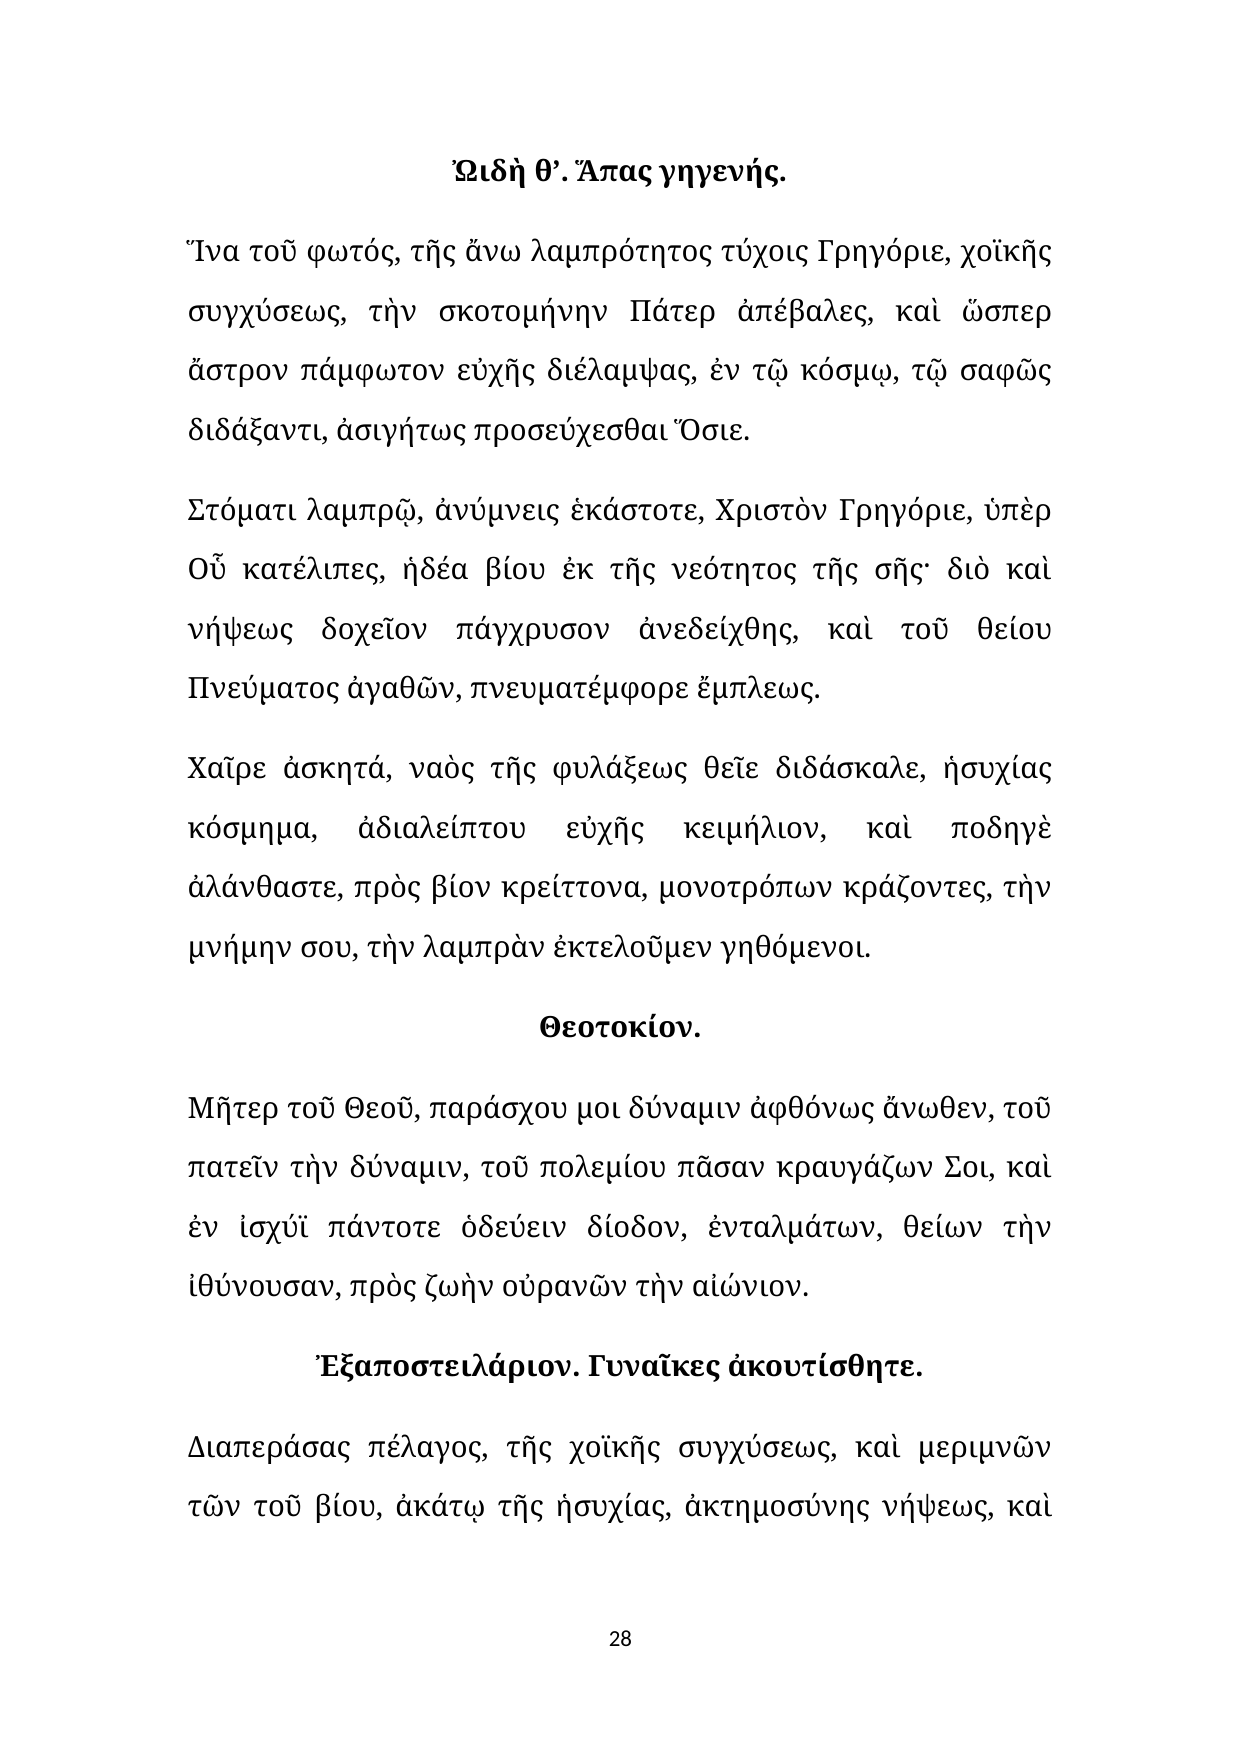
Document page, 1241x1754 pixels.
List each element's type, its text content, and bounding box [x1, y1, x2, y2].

text Ἵνα τοῦ φωτός, τῆς ἄνω λαμπρότητος τύχοις Γρηγόριε, χοϊκῆς συγχύσεως, τὴν σκοτομήνην Πάτερ ἀπέβαλες, καὶ ὥσπερ ἄστρον πάμφωτον εὐχῆς διέλαμψας, ἐν τῷ κόσμῳ, τῷ σαφῶς διδάξαντι, ἀσιγήτως προσεύχεσθαι Ὅσιε. [187, 230, 1053, 448]
text Μῆτερ τοῦ Θεοῦ, παράσχου μοι δύναμιν ἀφθόνως ἄνωθεν, τοῦ πατεῖν τὴν δύναμιν, τοῦ πολεμίου πᾶσαν κραυγάζων Σοι, καὶ ἐν ἰσχύϊ πάντοτε ὁδεύειν δίοδον, ἐνταλμάτων, θείων τὴν ἰθύνουσαν, πρὸς ζωὴν οὐρανῶν τὴν αἰώνιον. [187, 1087, 1053, 1305]
text Θεοτοκίον. [187, 1007, 1053, 1046]
text Ἐξαποστειλάριον. Γυναῖκες ἀκουτίσθητε. [187, 1346, 1053, 1385]
text Χαῖρε ἀσκητά, ναὸς τῆς φυλάξεως θεῖε διδάσκαλε, ἡσυχίας κόσμημα, ἀδιαλείπτου εὐχῆς κειμήλιον, καὶ ποδηγὲ ἀλάνθαστε, πρὸς βίον κρείττονα, μονοτρόπων κράζοντες, τὴν μνήμην σου, τὴν λαμπρὰν ἐκτελοῦμεν γηθόμενοι. [187, 748, 1053, 966]
text Στόματι λαμπρῷ, ἀνύμνεις ἑκάστοτε, Χριστὸν Γρηγόριε, ὑπὲρ Οὗ κατέλιπες, ἡδέα βίου ἐκ τῆς νεότητος τῆς σῆς· διὸ καὶ νήψεως δοχεῖον πάγχρυσον ἀνεδείχθης, καὶ τοῦ θείου Πνεύματος ἀγαθῶν, πνευματέμφορε ἔμπλεως. [187, 489, 1053, 707]
text ᾨδὴ θ’. Ἅπας γηγενής. [187, 150, 1053, 190]
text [187, 1426, 1053, 1525]
